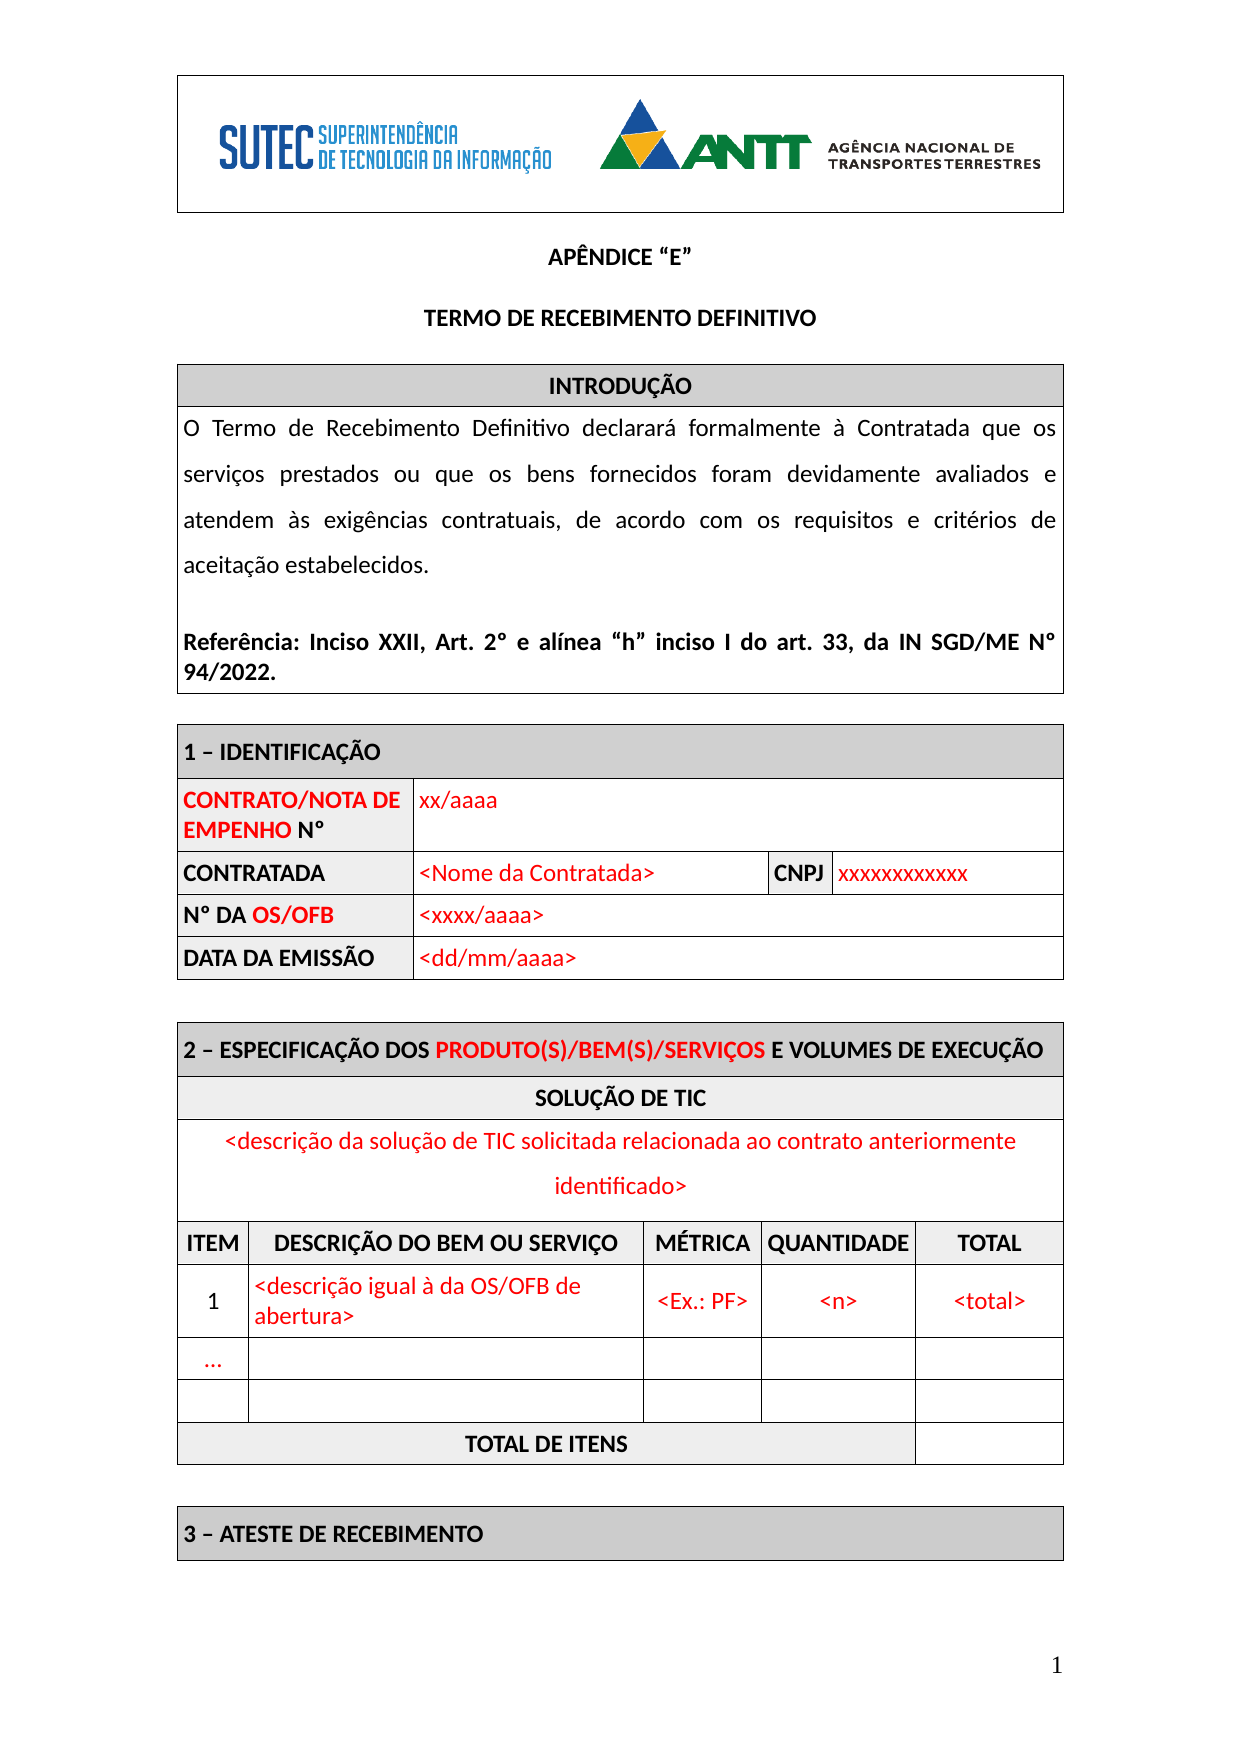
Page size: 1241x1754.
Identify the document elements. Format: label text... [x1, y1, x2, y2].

picture [183, 81, 1064, 207]
table_cell [762, 1338, 915, 1379]
table_cell <Ex.: PF> [644, 1265, 761, 1337]
text APÊNDICE “E” [177, 241, 1063, 272]
table_header INTRODUÇÃO [178, 365, 1063, 406]
table_cell Nº DA OS/OFB [178, 895, 413, 936]
table_cell DESCRIÇÃO DO BEM OU SERVIÇO [249, 1222, 643, 1263]
table_cell [178, 1380, 248, 1422]
table_cell MÉTRICA [644, 1222, 761, 1263]
table_cell [762, 1380, 915, 1422]
table_cell xxxxxxxxxxxx [833, 852, 1063, 893]
table_cell QUANTIDADE [762, 1222, 915, 1263]
table_header 3 – ATESTE DE RECEBIMENTO [178, 1507, 1063, 1560]
table_header 1 – IDENTIFICAÇÃO [178, 725, 1063, 778]
table_cell … [178, 1338, 248, 1379]
table_cell DATA DA EMISSÃO [178, 937, 413, 979]
table_cell <descrição igual à da OS/OFB de abertura> [249, 1265, 643, 1337]
table_cell CNPJ [769, 852, 832, 893]
table_cell [916, 1423, 1063, 1464]
table_header 2 – ESPECIFICAÇÃO DOS PRODUTO(S)/BEM(S)/SERVIÇOS E VOLUMES DE EXECUÇÃO [178, 1023, 1063, 1076]
table_cell O Termo de Recebimento Definitivo declarará formalmente à Contratada que os serviços prestados ou que os bens fornecidos foram devidamente avaliados e atendem às exigências contratuais, de acordo com os requisitos e critérios de aceitação estabelecidos. Referência: Inciso XXII, Art. 2º e alínea “h” inciso I do art. 33, da IN SGD/ME Nº 94/2022. [178, 407, 1063, 692]
table_cell TOTAL DE ITENS [178, 1423, 915, 1464]
table_cell <Nome da Contratada> [414, 852, 768, 893]
table_cell <descrição da solução de TIC solicitada relacionada ao contrato anteriormente identificado> [178, 1120, 1063, 1221]
table_cell <total> [916, 1265, 1063, 1337]
table_cell TOTAL [916, 1222, 1063, 1263]
table_cell <n> [762, 1265, 915, 1337]
text TERMO DE RECEBIMENTO DEFINITIVO [177, 302, 1063, 333]
table_cell [249, 1380, 643, 1422]
table_cell SOLUÇÃO DE TIC [178, 1077, 1063, 1118]
table_cell [916, 1380, 1063, 1422]
table_cell CONTRATO/NOTA DE EMPENHO Nº [178, 779, 413, 851]
table_cell 1 [178, 1265, 248, 1337]
table_cell <dd/mm/aaaa> [414, 937, 1063, 979]
table_cell <xxxx/aaaa> [414, 895, 1063, 936]
table_cell [644, 1380, 761, 1422]
table_cell [644, 1338, 761, 1379]
table_cell [916, 1338, 1063, 1379]
table_cell CONTRATADA [178, 852, 413, 893]
table_cell xx/aaaa [414, 779, 1063, 851]
table_cell ITEM [178, 1222, 248, 1263]
table_cell [249, 1338, 643, 1379]
